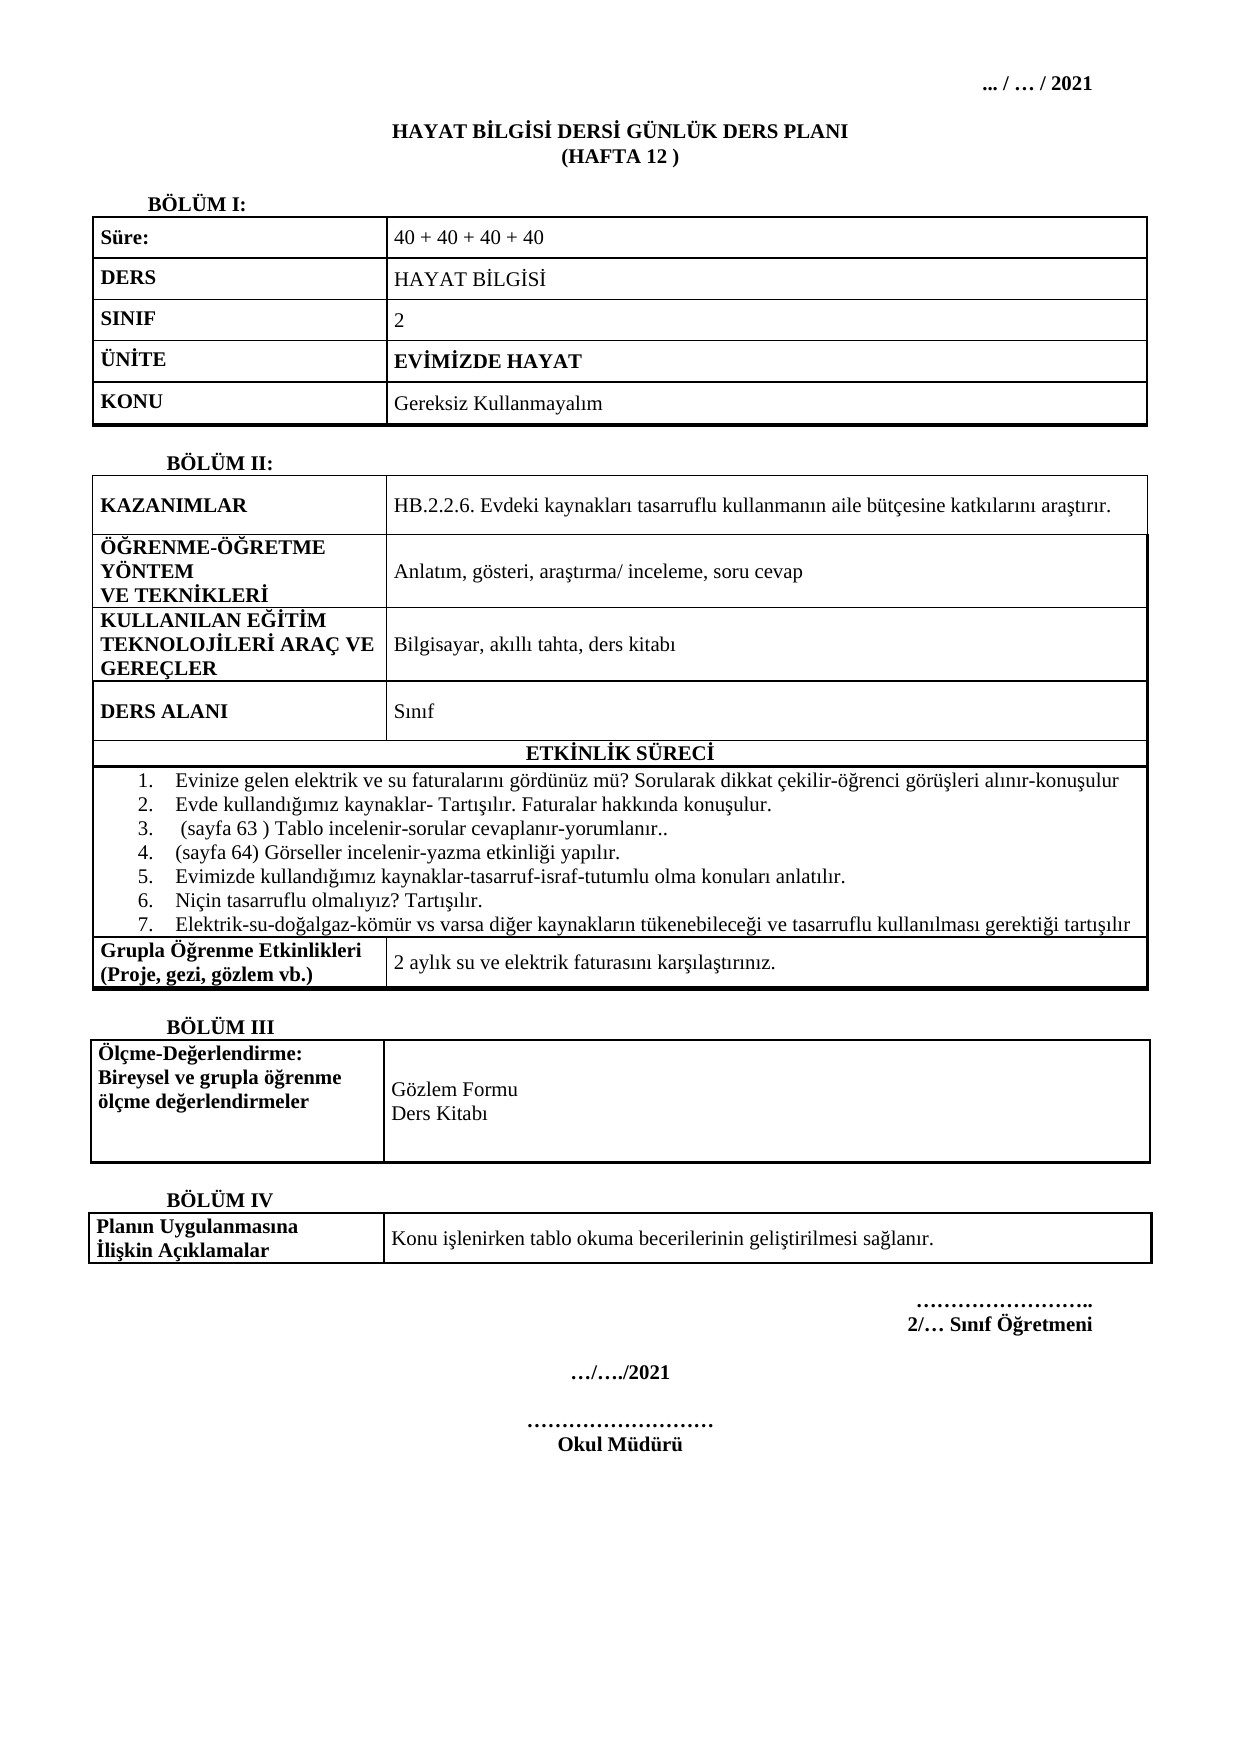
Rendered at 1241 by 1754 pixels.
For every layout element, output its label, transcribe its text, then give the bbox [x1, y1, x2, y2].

table_cell Sınıf [387, 682, 1146, 740]
subtitle BÖLÜM IV [148, 1187, 1092, 1212]
table_cell DERS ALANI [94, 682, 386, 740]
text 2/… Sınıf Öğretmeni [148, 1312, 1092, 1336]
table_cell Evinize gelen elektrik ve su faturalarını gördünüz mü? Sorularak dikkat çekilir-öğrenci görüşleri alınır-konuşulur Evde kullandığımız kaynaklar- Tartışılır. Faturalar hakkında konuşulur. (sayfa 63 ) Tablo incelenir-sorular cevaplanır-yorumlanır.. (sayfa 64) Görseller incelenir-yazma etkinliği yapılır. Evimizde kullandığımız kaynaklar-tasarruf-israf-tutumlu olma konuları anlatılır. Niçin tasarruflu olmalıyız? Tartışılır. Elektrik-su-doğalgaz-kömür vs varsa diğer kaynakların tükenebileceği ve tasarruflu kullanılması gerektiği tartışılır [94, 768, 1146, 936]
table_header 40 + 40 + 40 + 40 [388, 218, 1146, 257]
table_cell DERS [94, 259, 386, 298]
text …/…./2021 [148, 1360, 1092, 1384]
table_cell KULLANILAN EĞİTİM TEKNOLOJİLERİ ARAÇ VE GEREÇLER [93, 608, 386, 680]
text Okul Müdürü [148, 1432, 1092, 1456]
table_cell Anlatım, gösteri, araştırma/ inceleme, soru cevap [387, 535, 1146, 607]
table_cell 2 [388, 300, 1146, 340]
text (HAFTA 12 ) [148, 143, 1092, 168]
table_cell Bilgisayar, akıllı tahta, ders kitabı [387, 608, 1146, 680]
text BÖLÜM I: [148, 192, 1092, 216]
subtitle BÖLÜM III [148, 1015, 1092, 1039]
table_cell ÜNİTE [94, 341, 386, 381]
text ……………………… [148, 1408, 1092, 1432]
table_cell EVİMİZDE HAYAT [388, 341, 1146, 381]
text …………………….. [148, 1288, 1092, 1312]
table_cell Gereksiz Kullanmayalım [388, 383, 1146, 422]
table_header Ölçme-Değerlendirme: Bireysel ve grupla öğrenme ölçme değerlendirmeler [92, 1041, 383, 1161]
table_cell SINIF [94, 300, 386, 340]
table_cell 2 aylık su ve elektrik faturasını karşılaştırınız. [387, 938, 1146, 986]
table_cell Grupla Öğrenme Etkinlikleri (Proje, gezi, gözlem vb.) [94, 938, 386, 986]
table_header Planın Uygulanmasına İlişkin Açıklamalar [90, 1214, 383, 1262]
text BÖLÜM II: [148, 451, 1092, 475]
table_cell KONU [94, 383, 386, 422]
table_header Gözlem Formu Ders Kitabı [385, 1041, 1149, 1161]
table_cell ETKİNLİK SÜRECİ [94, 741, 1146, 765]
text HAYAT BİLGİSİ DERSİ GÜNLÜK DERS PLANI [148, 119, 1092, 143]
table_header KAZANIMLAR [93, 476, 386, 534]
text ... / … / 2021 [148, 71, 1092, 95]
table_cell HAYAT BİLGİSİ [388, 259, 1146, 298]
table_header Süre: [94, 218, 386, 257]
table_header Konu işlenirken tablo okuma becerilerinin geliştirilmesi sağlanır. [385, 1214, 1150, 1262]
table_header HB.2.2.6. Evdeki kaynakları tasarruflu kullanmanın aile bütçesine katkılarını araştırır. [387, 476, 1147, 534]
table_cell ÖĞRENME-ÖĞRETME YÖNTEM VE TEKNİKLERİ [93, 535, 386, 607]
